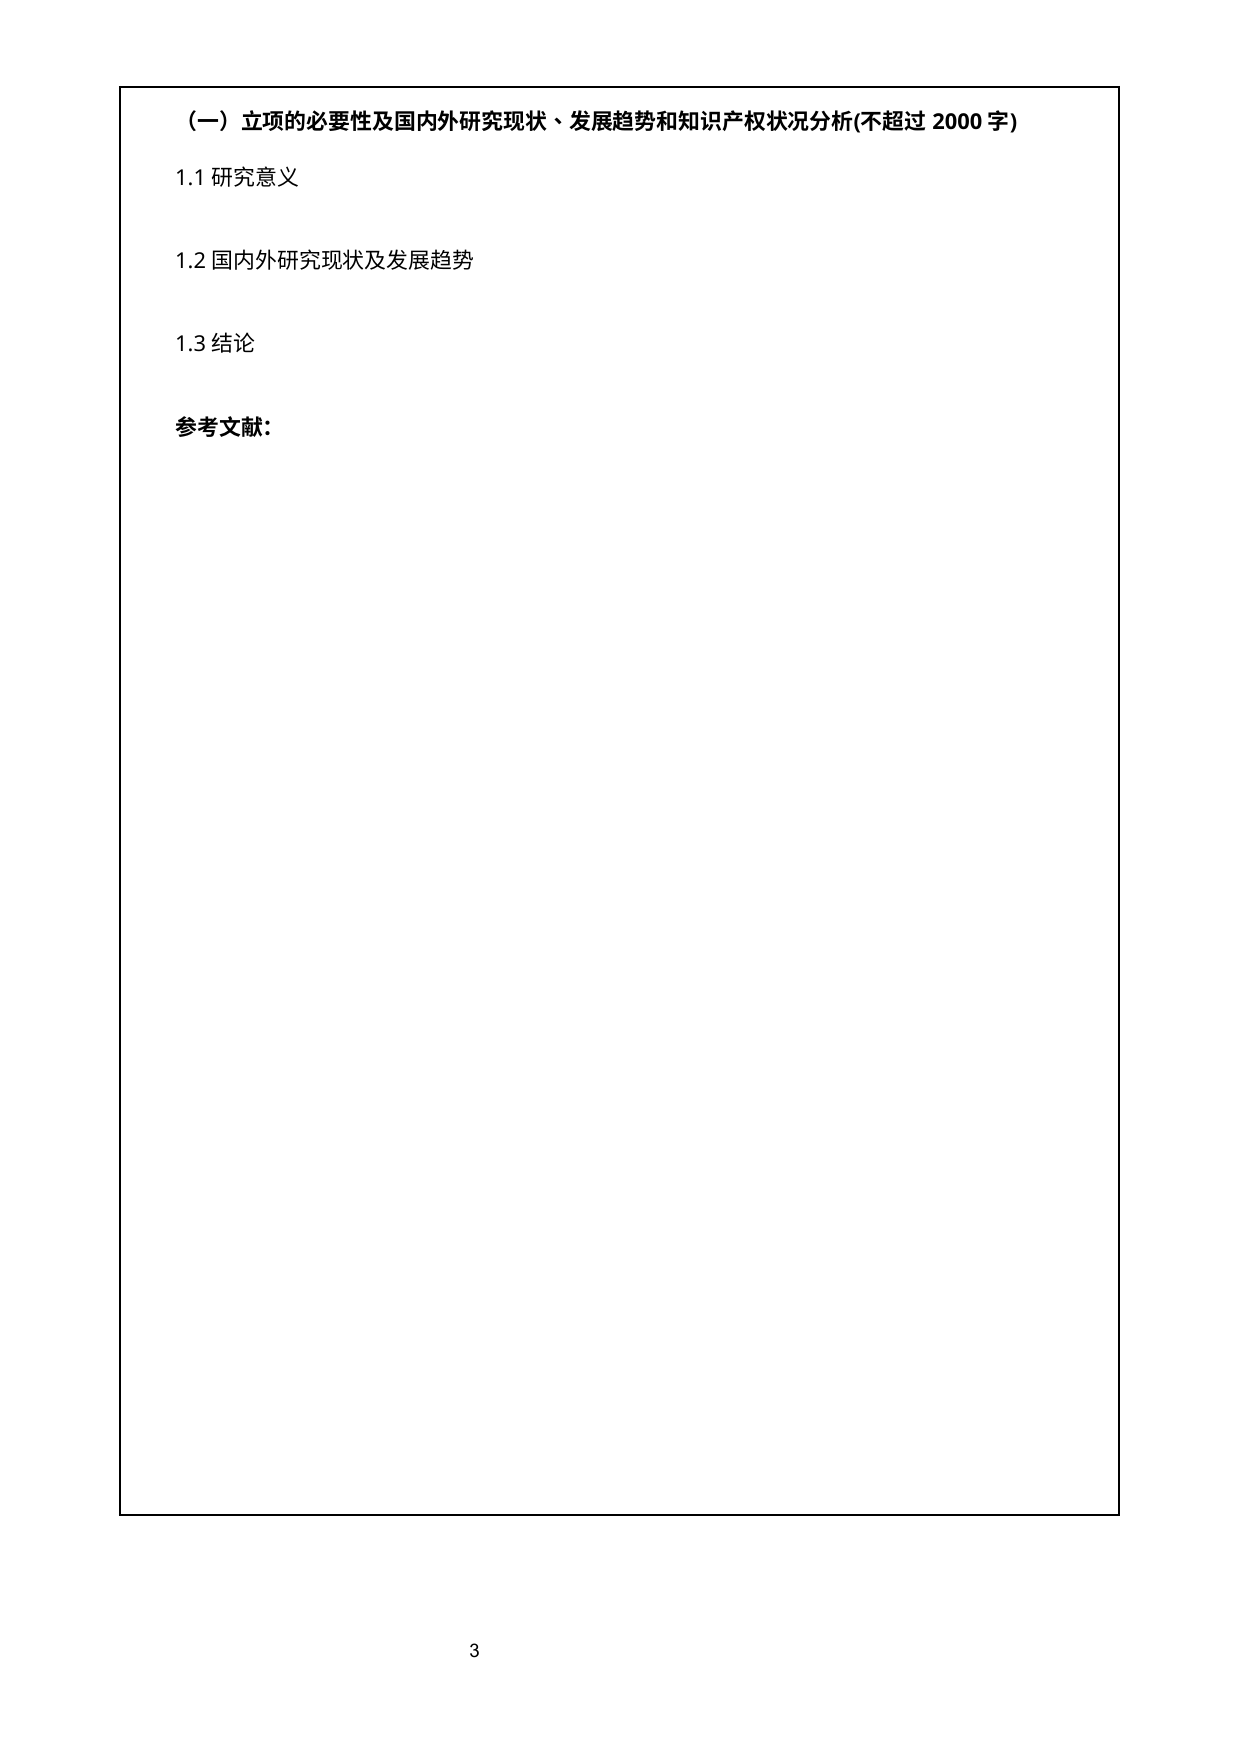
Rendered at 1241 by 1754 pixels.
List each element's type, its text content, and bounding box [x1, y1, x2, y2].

table_header （一）立项的必要性及国内外研究现状、发展趋势和知识产权状况分析(不超过 2000 字) 1.1 研究意义 1.2 国内外研究现状及发展趋势 1.3 结论 参考文献： [121, 88, 1118, 1514]
